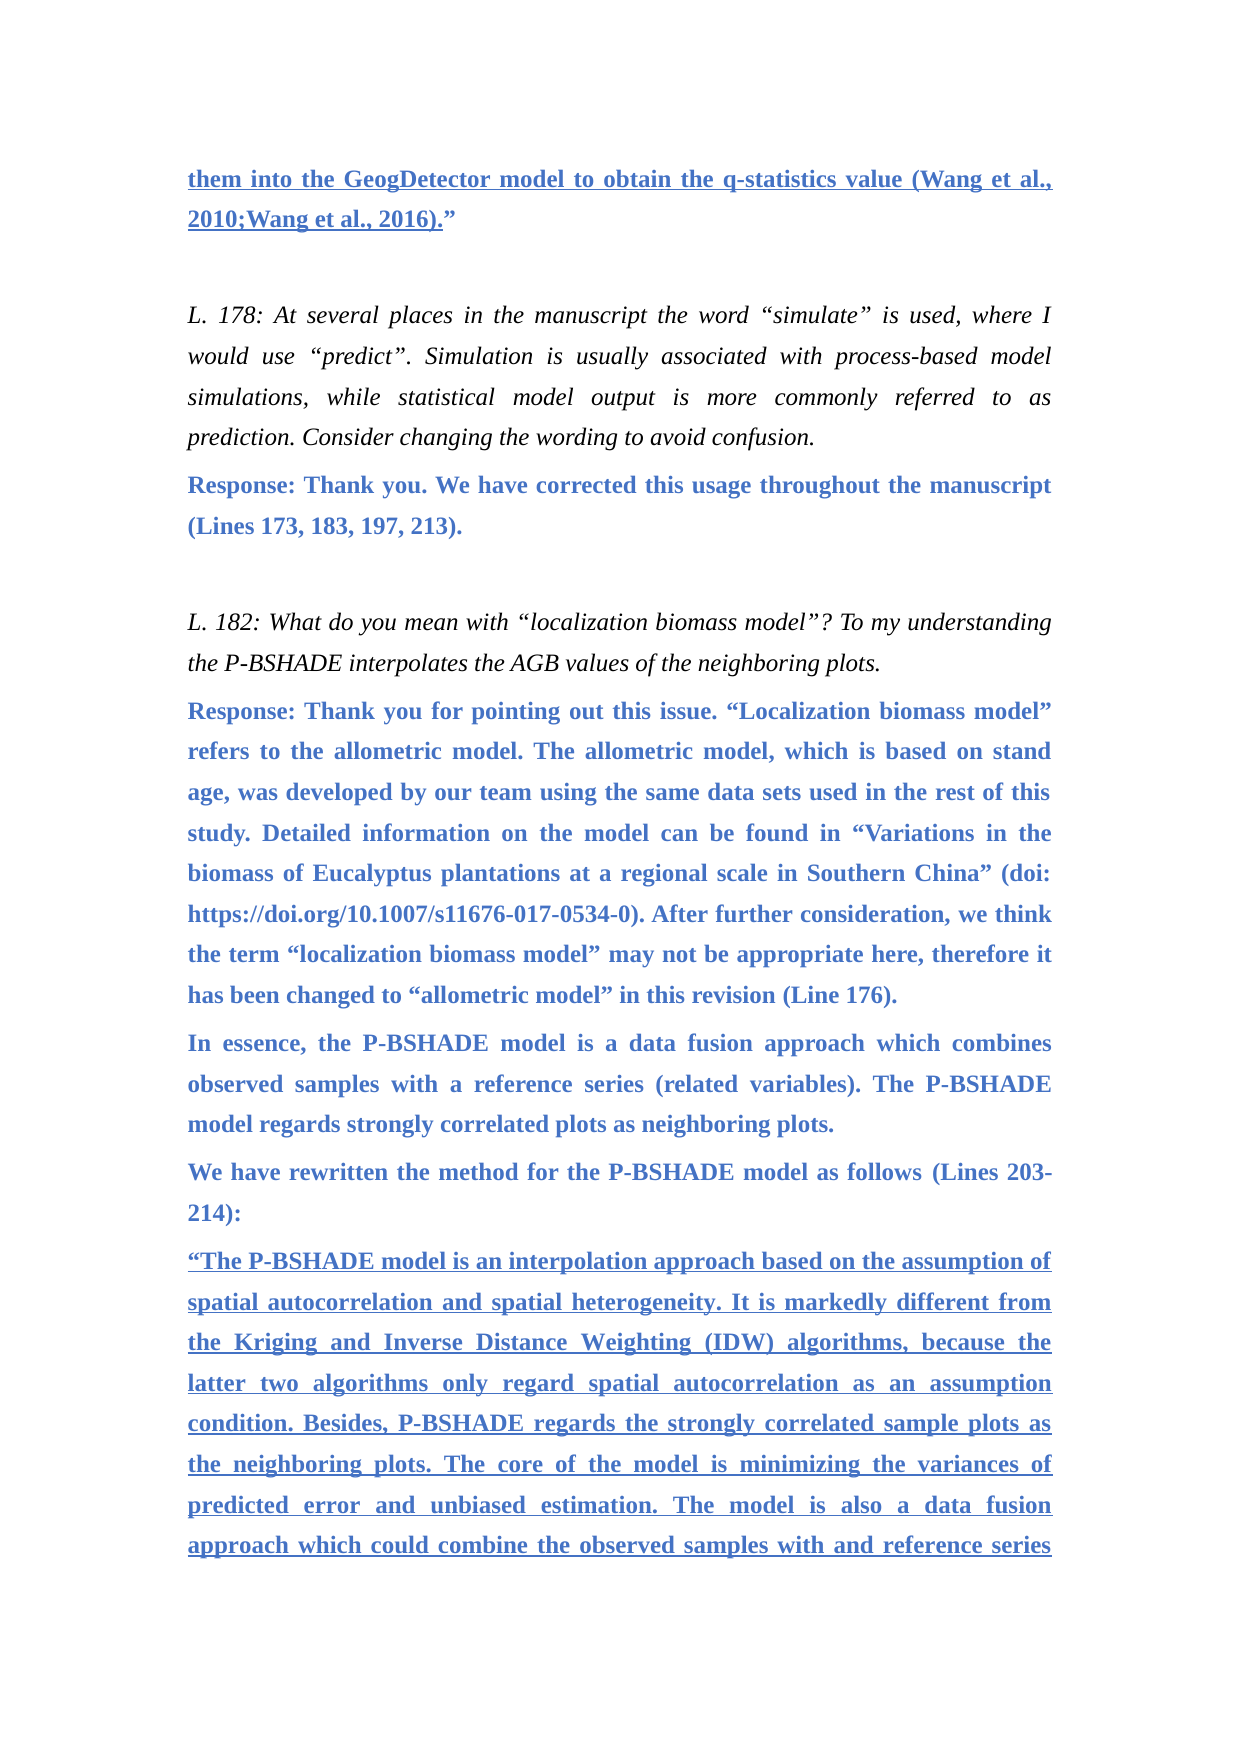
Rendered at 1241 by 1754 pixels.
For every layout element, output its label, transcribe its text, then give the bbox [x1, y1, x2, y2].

text Response: Thank you for pointing out this issue. “Localization biomass model” refers to the allometric model. The allometric model, which is based on stand age, was developed by our team using the same data sets used in the rest of this study. Detailed information on the model can be found in “Variations in the biomass of Eucalyptus plantations at a regional scale in Southern China” (doi: https://doi.org/10.1007/s11676-017-0534-0). After further consideration, we think the term “localization biomass model” may not be appropriate here, therefore it has been changed to “allometric model” in this revision (Line 176). [187, 694, 1053, 1011]
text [187, 162, 1053, 189]
text L. 182: What do you mean with “localization biomass model”? To my understanding the P-BSHADE interpolates the AGB values of the neighboring plots. [187, 605, 1053, 678]
text We have rewritten the method for the P-BSHADE model as follows (Lines 203-214): [187, 1156, 1053, 1229]
text L. 178: At several places in the manuscript the word “simulate” is used, where I would use “predict”. Simulation is usually associated with process-based model simulations, while statistical model output is more commonly referred to as prediction. Consider changing the wording to avoid confusion. [187, 299, 1053, 453]
text In essence, the P-BSHADE model is a data fusion approach which combines observed samples with a reference series (related variables). The P-BSHADE model regards strongly correlated plots as neighboring plots. [187, 1026, 1053, 1140]
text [187, 1516, 1053, 1561]
text Response: Thank you. We have corrected this usage throughout the manuscript (Lines 173, 183, 197, 213). [187, 468, 1053, 542]
